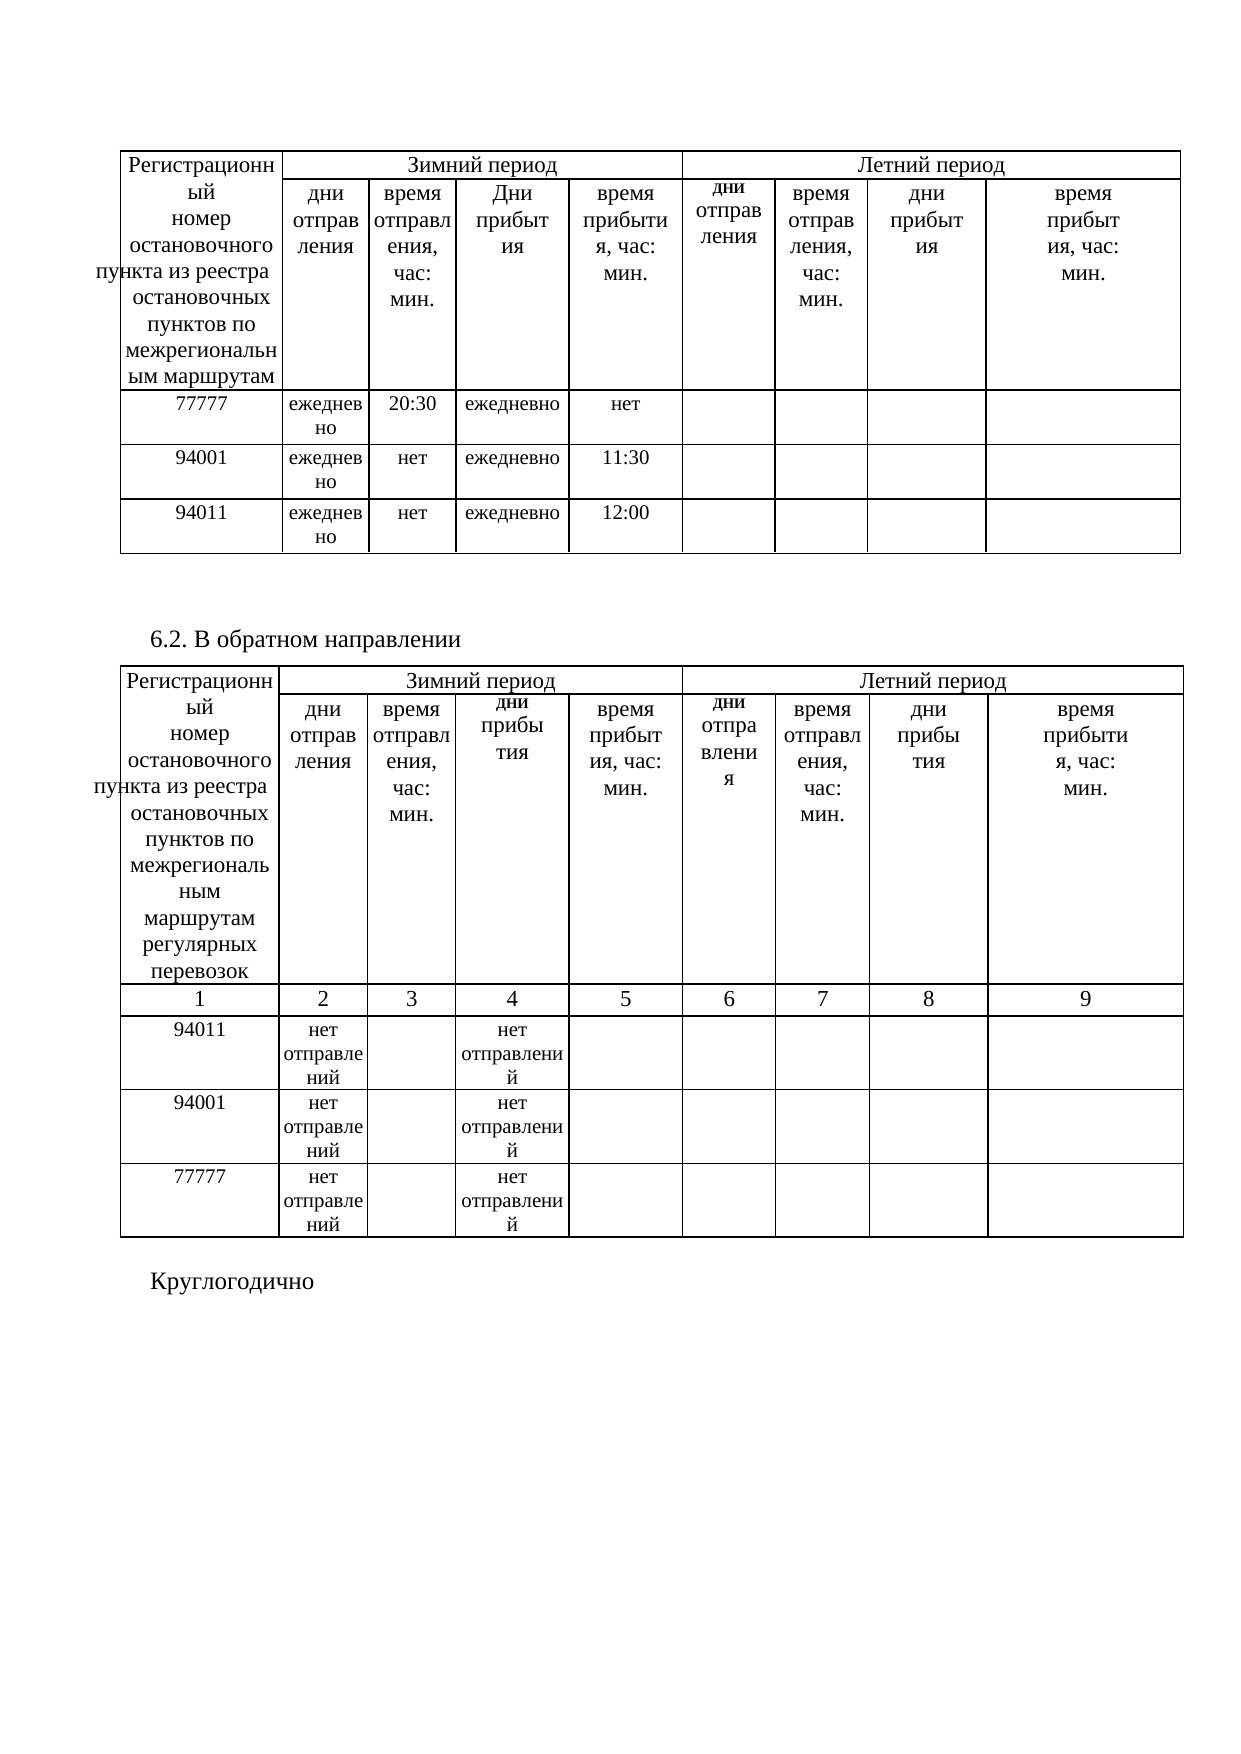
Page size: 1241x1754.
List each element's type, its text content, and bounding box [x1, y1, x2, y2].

table_cell Дни прибыт ия [457, 180, 568, 389]
table_cell [870, 1017, 987, 1089]
table_cell нет отправлений [456, 1090, 568, 1162]
table_cell 1 [121, 985, 278, 1015]
table_cell нет [370, 500, 455, 552]
table_cell [776, 1090, 869, 1162]
table_cell [989, 1017, 1183, 1089]
table_cell 8 [870, 985, 987, 1015]
table_cell [776, 500, 867, 552]
table_cell [683, 1090, 775, 1162]
table_cell нет отправлений [280, 1164, 367, 1236]
table_cell время прибыти я, час: мин. [570, 180, 682, 389]
table_cell [868, 445, 985, 498]
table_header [121, 152, 282, 389]
table_cell 94001 [121, 445, 282, 498]
table_cell [683, 445, 774, 498]
table_cell 11:30 [570, 445, 682, 498]
table_cell [683, 391, 774, 444]
table_cell 94011 [121, 1017, 278, 1089]
table_cell время прибыти я, час: мин. [989, 695, 1183, 983]
table_cell [868, 500, 985, 552]
table_cell [368, 1090, 455, 1162]
table_cell 12:00 [570, 500, 682, 552]
table_cell [683, 500, 774, 552]
table_cell [776, 445, 867, 498]
table_cell нет отправлений [280, 1017, 367, 1089]
table_cell 77777 [121, 391, 282, 444]
table_cell время отправл ения, час: мин. [370, 180, 455, 389]
table_cell нет отправлений [456, 1017, 568, 1089]
table_cell ежедневно [457, 445, 568, 498]
table_cell время отправл ения, час: мин. [776, 695, 869, 983]
table_cell 5 [570, 985, 682, 1015]
table_cell [870, 1090, 987, 1162]
table_cell 6 [683, 985, 775, 1015]
table_cell ДНИ отпра влени я [683, 695, 775, 983]
table_cell время прибыт ия, час: мин. [987, 180, 1180, 389]
table_cell [368, 1164, 455, 1236]
table_cell [870, 1164, 987, 1236]
table_header Зимний период [283, 152, 682, 178]
table_cell [987, 391, 1180, 444]
table_cell [989, 1164, 1183, 1236]
table_cell дни отправ ления [283, 180, 368, 389]
table_cell 3 [368, 985, 455, 1015]
table_cell нет [370, 445, 455, 498]
text Круглогодично [150, 1266, 1090, 1295]
table_cell 94011 [121, 500, 282, 552]
table_cell дни прибыт ия [868, 180, 985, 389]
table_cell [989, 1090, 1183, 1162]
table_cell 9 [989, 985, 1183, 1015]
table_cell [987, 445, 1180, 498]
table_cell время отправ ления, час: мин. [776, 180, 867, 389]
table_cell 2 [280, 985, 367, 1015]
table_cell [683, 1164, 775, 1236]
table_cell дни прибы тия [870, 695, 987, 983]
table_cell 7 [776, 985, 869, 1015]
table_cell ежедневно [283, 500, 368, 552]
table_cell время отправл ения, час: мин. [368, 695, 455, 983]
table_cell [776, 1164, 869, 1236]
table_cell [570, 1090, 682, 1162]
table_cell [570, 1164, 682, 1236]
table_cell 94001 [121, 1090, 278, 1162]
table_cell [776, 1017, 869, 1089]
text 6.2. В обратном направлении [150, 624, 1090, 653]
table_header Летний период [683, 667, 1183, 693]
table_cell 77777 [121, 1164, 278, 1236]
table_cell [368, 1017, 455, 1089]
table_cell ДНИ прибы тия [456, 695, 568, 983]
table_cell [570, 1017, 682, 1089]
table_cell 20:30 [370, 391, 455, 444]
table_header Летний период [683, 152, 1180, 178]
table_cell ежедневно [283, 445, 368, 498]
table_cell нет [570, 391, 682, 444]
table_cell ежедневно [457, 391, 568, 444]
table_cell ДНИ отправ ления [683, 180, 774, 389]
table_header Регистрационный номер остановочного пункта из реестра остановочных пунктов по межрегиональным маршрутам регулярных перевозок [121, 667, 278, 983]
table_cell [683, 1017, 775, 1089]
table_cell ежедневно [457, 500, 568, 552]
table_cell нет отправлений [280, 1090, 367, 1162]
table_header Зимний период [280, 667, 682, 693]
table_cell время прибыт ия, час: мин. [570, 695, 682, 983]
table_cell ежедневно [283, 391, 368, 444]
table_cell нет отправлений [456, 1164, 568, 1236]
table_cell [776, 391, 867, 444]
table_cell дни отправ ления [280, 695, 367, 983]
table_cell [987, 500, 1180, 552]
table_cell [868, 391, 985, 444]
table_cell 4 [456, 985, 568, 1015]
